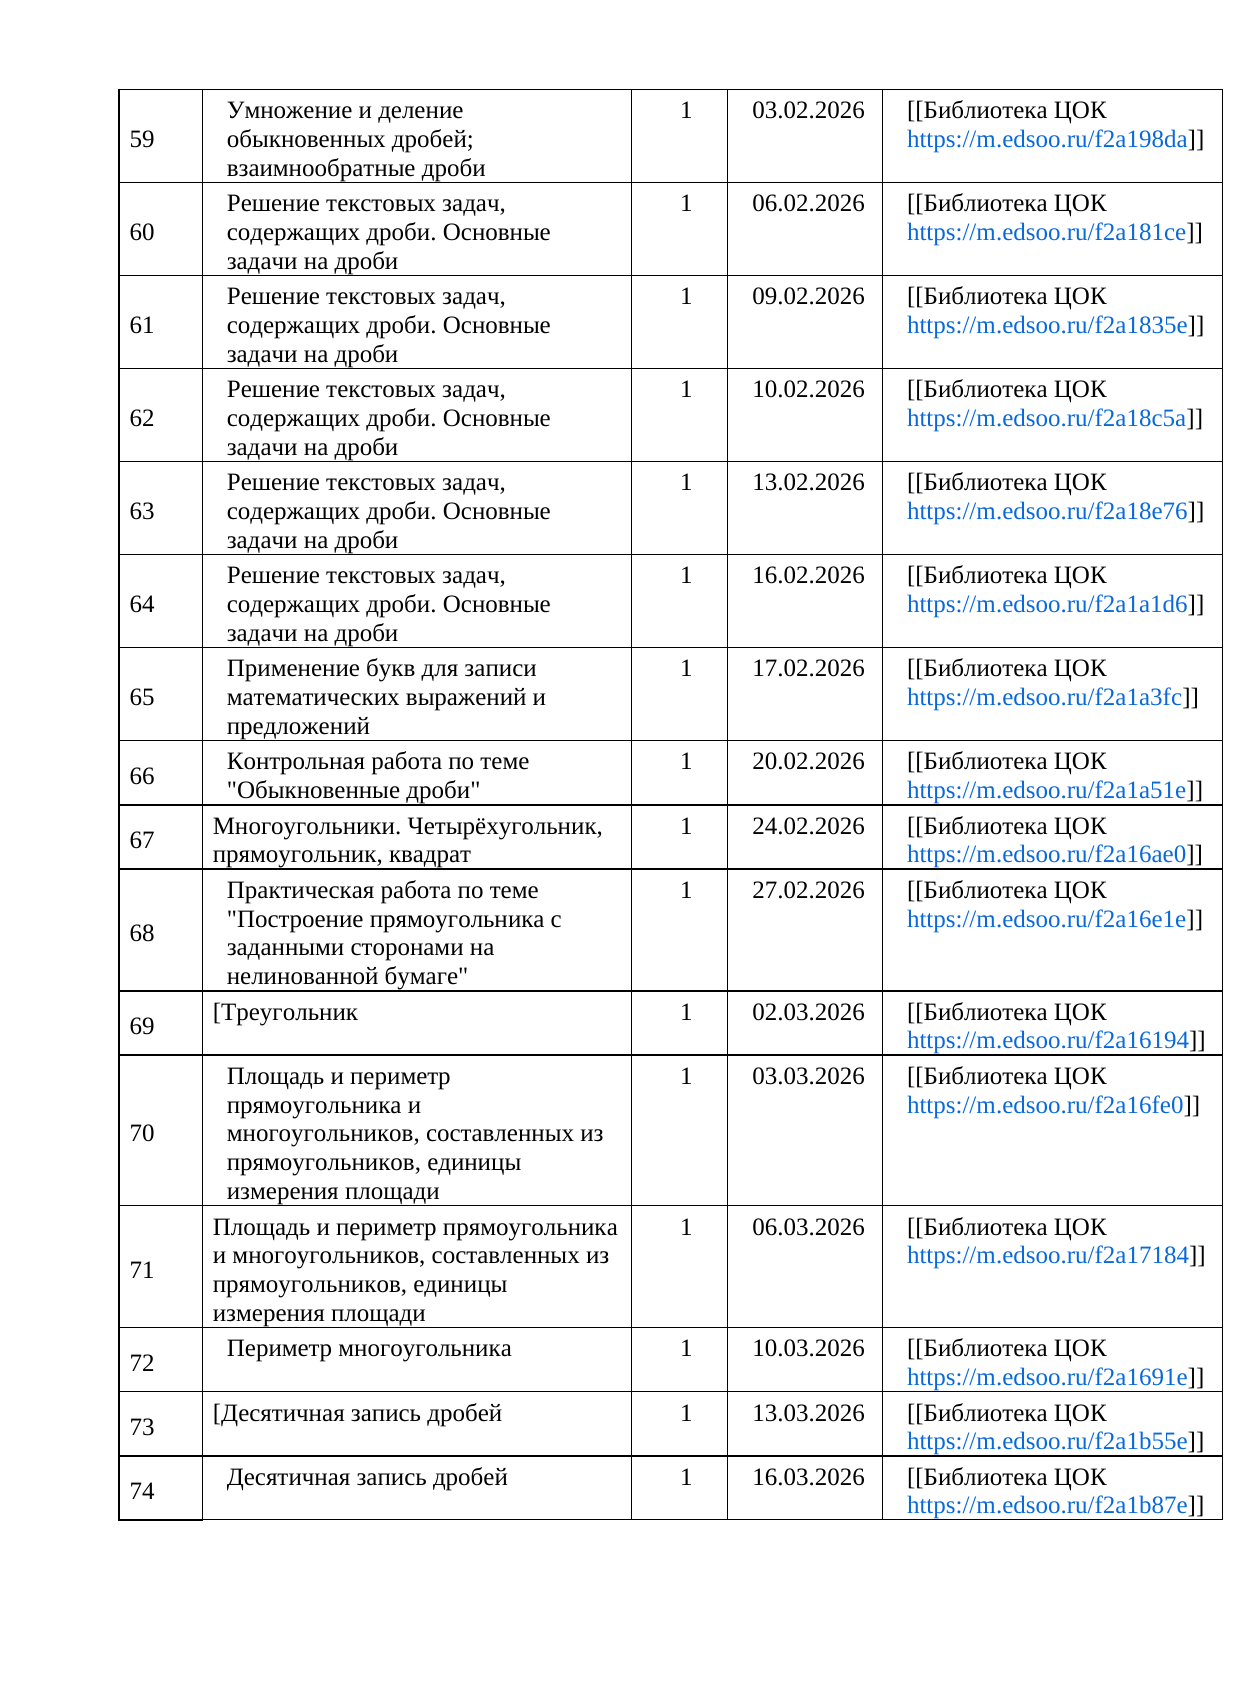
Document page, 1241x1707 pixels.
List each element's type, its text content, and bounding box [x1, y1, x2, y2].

table_cell 68 [120, 870, 202, 990]
table_cell 64 [120, 555, 202, 647]
table_cell Площадь и периметр прямоугольника и многоугольников, составленных из прямоугольников, единицы измерения площади [203, 1056, 631, 1205]
table_cell [[Библиотека ЦОК https://m.edsoo.ru/f2a16ae0]] [883, 806, 1222, 868]
table_cell 71 [120, 1206, 202, 1327]
table_cell 66 [120, 741, 202, 804]
table_cell [[Библиотека ЦОК https://m.edsoo.ru/f2a198da]] [883, 90, 1222, 182]
table_cell 69 [120, 992, 202, 1054]
table_cell [[Библиотека ЦОК https://m.edsoo.ru/f2a18c5a]] [883, 369, 1222, 461]
table_cell 1 [632, 369, 727, 461]
table_cell [[Библиотека ЦОК https://m.edsoo.ru/f2a1691e]] [883, 1328, 1222, 1391]
table_cell 1 [632, 741, 727, 804]
table_cell 03.03.2026 [728, 1056, 882, 1205]
table_cell Десятичная запись дробей [203, 1457, 631, 1519]
table_cell Практическая работа по теме "Построение прямоугольника с заданными сторонами на нелинованной бумаге" [203, 870, 631, 990]
table_cell 1 [632, 276, 727, 368]
table_cell 20.02.2026 [728, 741, 882, 804]
table_cell 1 [632, 183, 727, 274]
table_cell 1 [632, 90, 727, 182]
table_cell 61 [120, 276, 202, 368]
table_cell 1 [632, 555, 727, 647]
table_cell 27.02.2026 [728, 870, 882, 990]
table_cell 16.03.2026 [728, 1457, 882, 1519]
table_cell 1 [632, 1328, 727, 1391]
table_cell 1 [632, 806, 727, 868]
table_cell [[Библиотека ЦОК https://m.edsoo.ru/f2a1a3fc]] [883, 648, 1222, 740]
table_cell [203, 90, 631, 182]
table_cell Решение текстовых задач, содержащих дроби. Основные задачи на дроби [203, 369, 631, 461]
table_cell 13.02.2026 [728, 462, 882, 554]
table_cell 10.02.2026 [728, 369, 882, 461]
table_cell 72 [120, 1328, 202, 1391]
table_cell [[Библиотека ЦОК https://m.edsoo.ru/f2a1a51e]] [883, 741, 1222, 804]
table_cell 62 [120, 369, 202, 461]
table_cell Площадь и периметр прямоугольника и многоугольников, составленных из прямоугольников, единицы измерения площади [203, 1206, 631, 1327]
table_cell 10.03.2026 [728, 1328, 882, 1391]
table_cell 67 [120, 806, 202, 868]
table_cell [[Библиотека ЦОК https://m.edsoo.ru/f2a1a1d6]] [883, 555, 1222, 647]
table_cell [[Библиотека ЦОК https://m.edsoo.ru/f2a1b55e]] [883, 1392, 1222, 1455]
table_cell Многоугольники. Четырёхугольник, прямоугольник, квадрат [203, 806, 631, 868]
table_cell [[Библиотека ЦОК https://m.edsoo.ru/f2a17184]] [883, 1206, 1222, 1327]
table_cell 59 [120, 90, 202, 182]
table_cell 02.03.2026 [728, 992, 882, 1054]
table_cell 06.03.2026 [728, 1206, 882, 1327]
table_cell [[Библиотека ЦОК https://m.edsoo.ru/f2a181ce]] [883, 183, 1222, 274]
table_cell Периметр многоугольника [203, 1328, 631, 1391]
table_cell 1 [632, 1206, 727, 1327]
table_cell 13.03.2026 [728, 1392, 882, 1455]
table_cell 03.02.2026 [728, 90, 882, 182]
table_cell Решение текстовых задач, содержащих дроби. Основные задачи на дроби [203, 276, 631, 368]
table_cell 73 [120, 1392, 202, 1455]
table_cell 1 [632, 1056, 727, 1205]
table_cell [[Библиотека ЦОК https://m.edsoo.ru/f2a16194]] [883, 992, 1222, 1054]
table_cell 60 [120, 183, 202, 274]
table_cell 24.02.2026 [728, 806, 882, 868]
table_cell Применение букв для записи математических выражений и предложений [203, 648, 631, 740]
table_cell 65 [120, 648, 202, 740]
table_cell 17.02.2026 [728, 648, 882, 740]
table_cell 1 [632, 992, 727, 1054]
table_cell [Десятичная запись дробей [203, 1392, 631, 1455]
table_cell Решение текстовых задач, содержащих дроби. Основные задачи на дроби [203, 555, 631, 647]
table_cell Решение текстовых задач, содержащих дроби. Основные задачи на дроби [203, 183, 631, 274]
table_cell 70 [120, 1056, 202, 1205]
table_cell 1 [632, 648, 727, 740]
table_cell 16.02.2026 [728, 555, 882, 647]
table_cell [[Библиотека ЦОК https://m.edsoo.ru/f2a18e76]] [883, 462, 1222, 554]
table_cell 74 [120, 1457, 202, 1519]
table_cell 1 [632, 1457, 727, 1519]
table_cell 1 [632, 870, 727, 990]
table_cell [[Библиотека ЦОК https://m.edsoo.ru/f2a1835e]] [883, 276, 1222, 368]
table_cell [Треугольник [203, 992, 631, 1054]
table_cell Решение текстовых задач, содержащих дроби. Основные задачи на дроби [203, 462, 631, 554]
table_cell 06.02.2026 [728, 183, 882, 274]
table_cell 1 [632, 462, 727, 554]
table_cell [[Библиотека ЦОК https://m.edsoo.ru/f2a16e1e]] [883, 870, 1222, 990]
table_cell [[Библиотека ЦОК https://m.edsoo.ru/f2a16fe0]] [883, 1056, 1222, 1205]
table_cell [[Библиотека ЦОК https://m.edsoo.ru/f2a1b87e]] [883, 1457, 1222, 1519]
table_cell Контрольная работа по теме "Обыкновенные дроби" [203, 741, 631, 804]
table_cell 09.02.2026 [728, 276, 882, 368]
table_cell 1 [632, 1392, 727, 1455]
table_cell 63 [120, 462, 202, 554]
